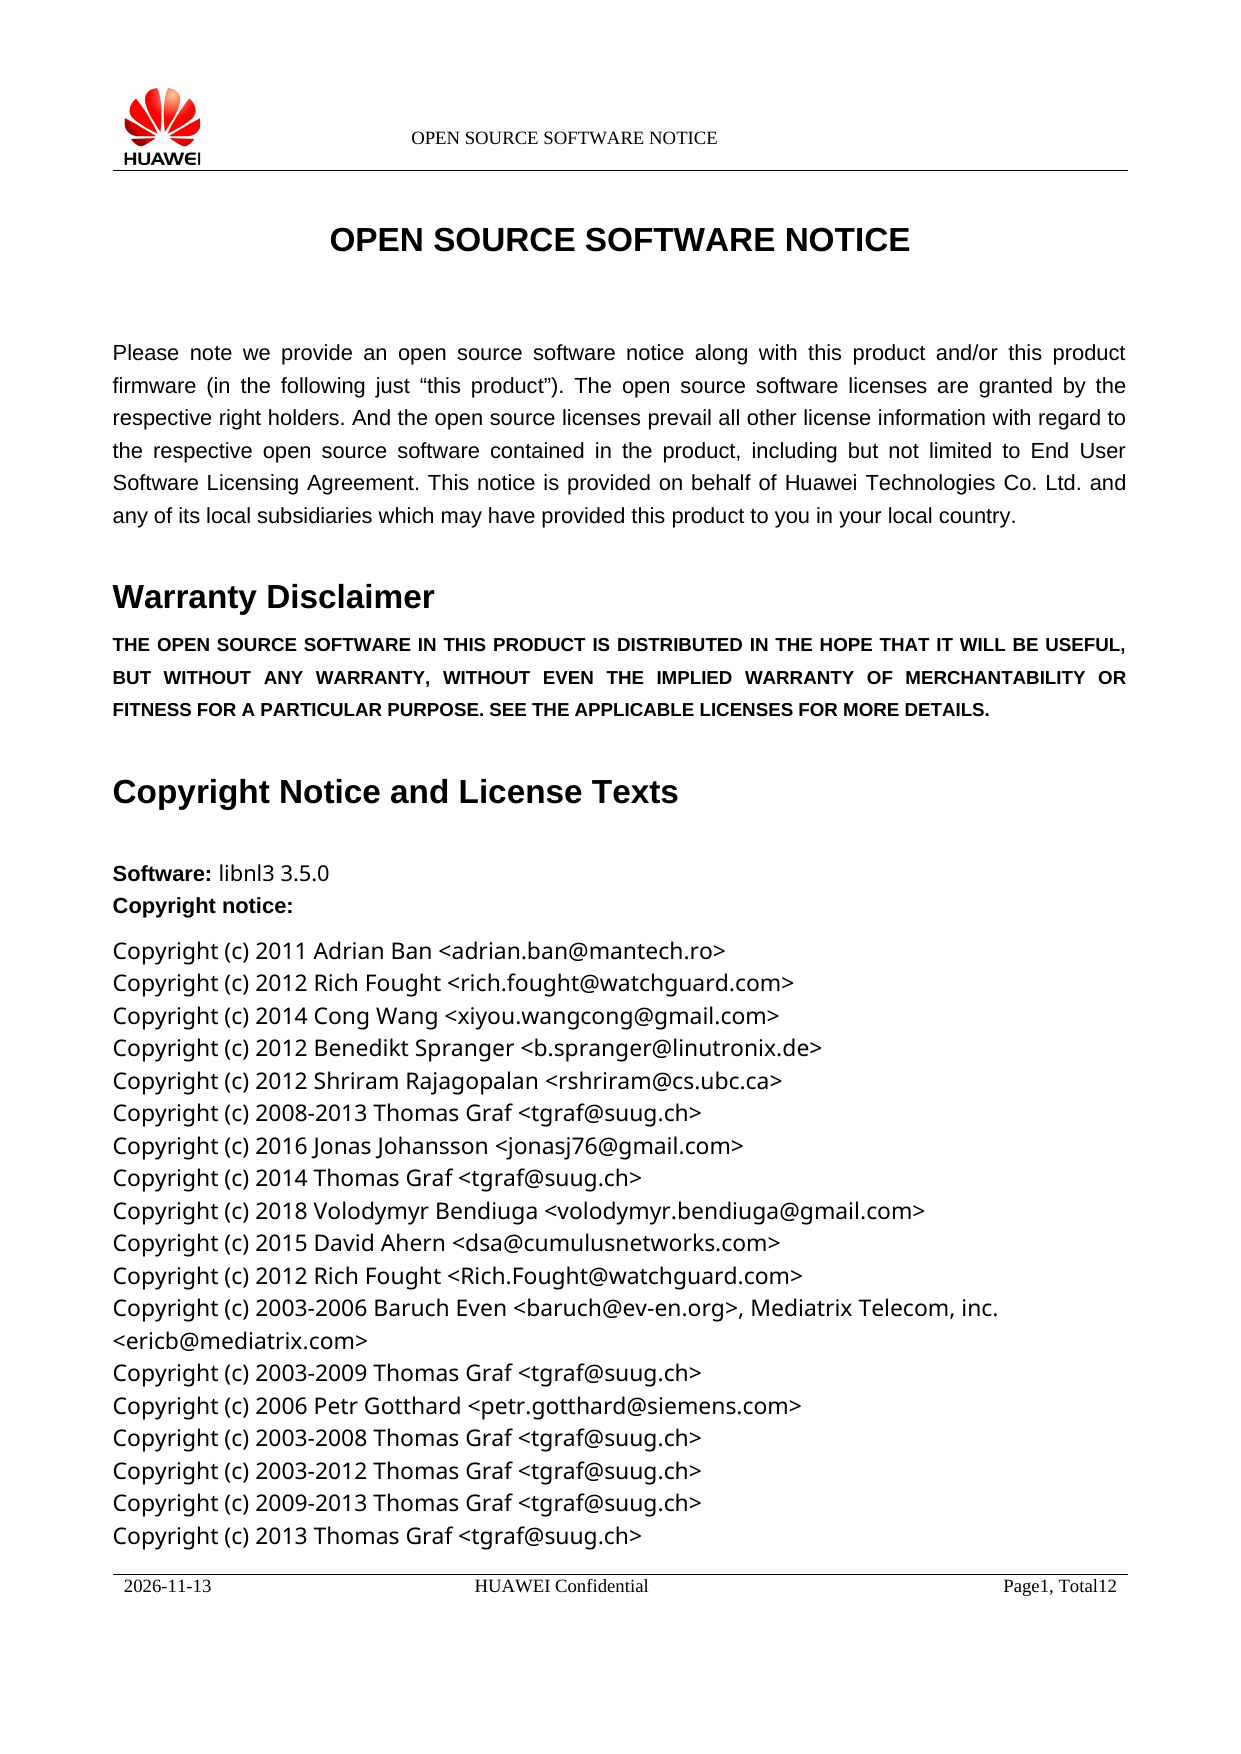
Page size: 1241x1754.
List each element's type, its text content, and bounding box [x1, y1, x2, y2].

text Copyright Notice and License Texts [112, 759, 1128, 824]
title Software: libnl3 3.5.0 [112, 856, 1128, 889]
text Please note we provide an open source software notice along with this product and/or this product firmware (in the following just “this product”). The open source software licenses are granted by the respective right holders. And the open source licenses prevail all other license information with regard to the respective open source software contained in the product, including but not limited to End User Software Licensing Agreement. This notice is provided on behalf of Huawei Technologies Co. Ltd. and any of its local subsidiaries which may have provided this product to you in your local country. [112, 336, 1128, 531]
picture [124, 88, 201, 165]
text The open source software in this product is distributed in the hope that it will be useful, but WITHOUT ANY WARRANTY, without even the implied warranty of MERCHANTABILITY or FITNESS FOR A PARTICULAR PURPOSE. See the applicable licenses for more details. [112, 629, 1128, 726]
text OPEN SOURCE SOFTWARE NOTICE [112, 206, 1128, 271]
text Copyright notice: [112, 889, 1128, 921]
text Warranty Disclaimer [112, 564, 1128, 629]
